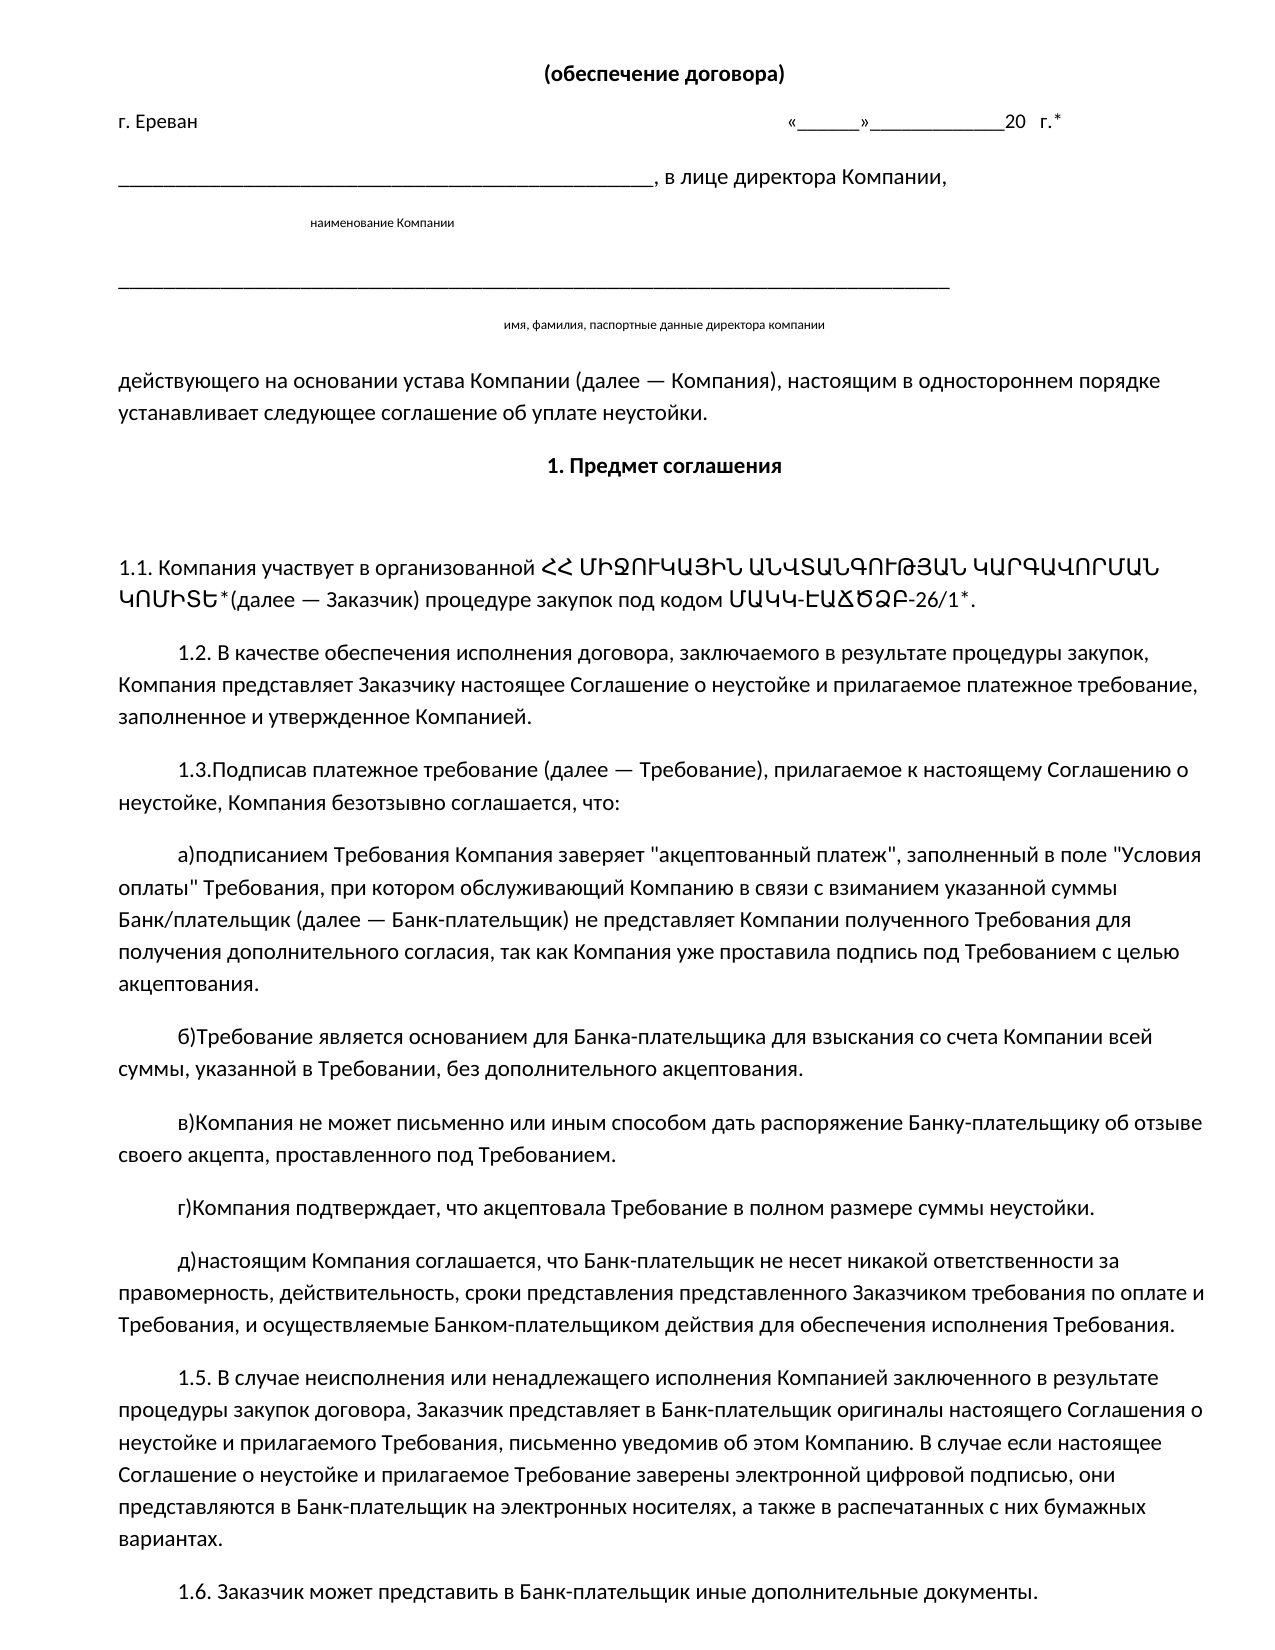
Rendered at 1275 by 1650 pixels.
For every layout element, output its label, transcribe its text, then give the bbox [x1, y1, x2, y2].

text д)настоящим Компания соглашается, что Банк-плательщик не несет никакой ответственности за правомерность, действительность, сроки представления представленного Заказчиком требования по оплате и Требования, и осуществляемые Банком-плательщиком действия для обеспечения исполнения Требования. [118, 1246, 1211, 1338]
text наименование Компании [310, 215, 1211, 243]
table_header г. Ереван [107, 108, 605, 162]
text г)Компания подтверждает, что акцептовала Требование в полном размере суммы неустойки. [118, 1193, 1211, 1221]
text действующего на основании устава Компании (далее — Компания), настоящим в одностороннем порядке устанавливает следующее соглашение об уплате неустойки. [118, 366, 1211, 426]
text в)Компания не может письменно или иным способом дать распоряжение Банку-плательщику об отзыве своего акцепта, проставленного под Требованием. [118, 1108, 1211, 1168]
text б)Требование является основанием для Банка-плательщика для взыскания со счета Компании всей суммы, указанной в Требовании, без дополнительного акцептования. [118, 1022, 1211, 1083]
text имя, фамилия, паспортные данные директора компании [118, 317, 1211, 345]
text 1. Предмет соглашения [118, 451, 1211, 479]
text _________________________________________________________________________ [118, 264, 1211, 292]
text 1.2. В качестве обеспечения исполнения договора, заключаемого в результате процедуры закупок, Компания представляет Заказчику настоящее Соглашение о неустойке и прилагаемое платежное требование, заполненное и утвержденное Компанией. [118, 638, 1211, 730]
text 1.6. Заказчик может представить в Банк-плательщик иные дополнительные документы. [118, 1577, 1211, 1605]
text 1.5. В случае неисполнения или ненадлежащего исполнения Компанией заключенного в результате процедуры закупок договора, Заказчик представляет в Банк-плательщик оригиналы настоящего Соглашения о неустойке и прилагаемого Требования, письменно уведомив об этом Компанию. В случае если настоящее Соглашение о неустойке и прилагаемое Требование заверены электронной цифровой подписью, они представляются в Банк-плательщик на электронных носителях, а также в распечатанных с них бумажных вариантах. [118, 1363, 1211, 1552]
text (обеспечение договора) [118, 59, 1211, 87]
text а)подписанием Требования Компания заверяет "акцептованный платеж", заполненный в поле "Условия оплаты" Требования, при котором обслуживающий Компанию в связи с взиманием указанной суммы Банк/плательщик (далее — Банк-плательщик) не представляет Компании полученного Требования для получения дополнительного согласия, так как Компания уже проставила подпись под Требованием с целью акцептования. [118, 841, 1211, 997]
text 1.3.Подписав платежное требование (далее — Требование), прилагаемое к настоящему Соглашению о неустойке, Компания безотзывно соглашается, что: [118, 755, 1211, 816]
text _______________________________________________, в лице директора Компании, [118, 162, 1211, 190]
table_header «______»_____________20 г.* [605, 108, 1074, 162]
text 1.1. Компания участвует в организованной ՀՀ ՄԻՋՈՒԿԱՅԻՆ ԱՆՎՏԱՆԳՈՒԹՅԱՆ ԿԱՐԳԱՎՈՐՄԱՆ ԿՈՄԻՏԵ*(далее — Заказчик) процедуре закупок под кодом ՄԱԿԿ-ԷԱՃԾՁԲ-26/1*. [118, 553, 1211, 613]
